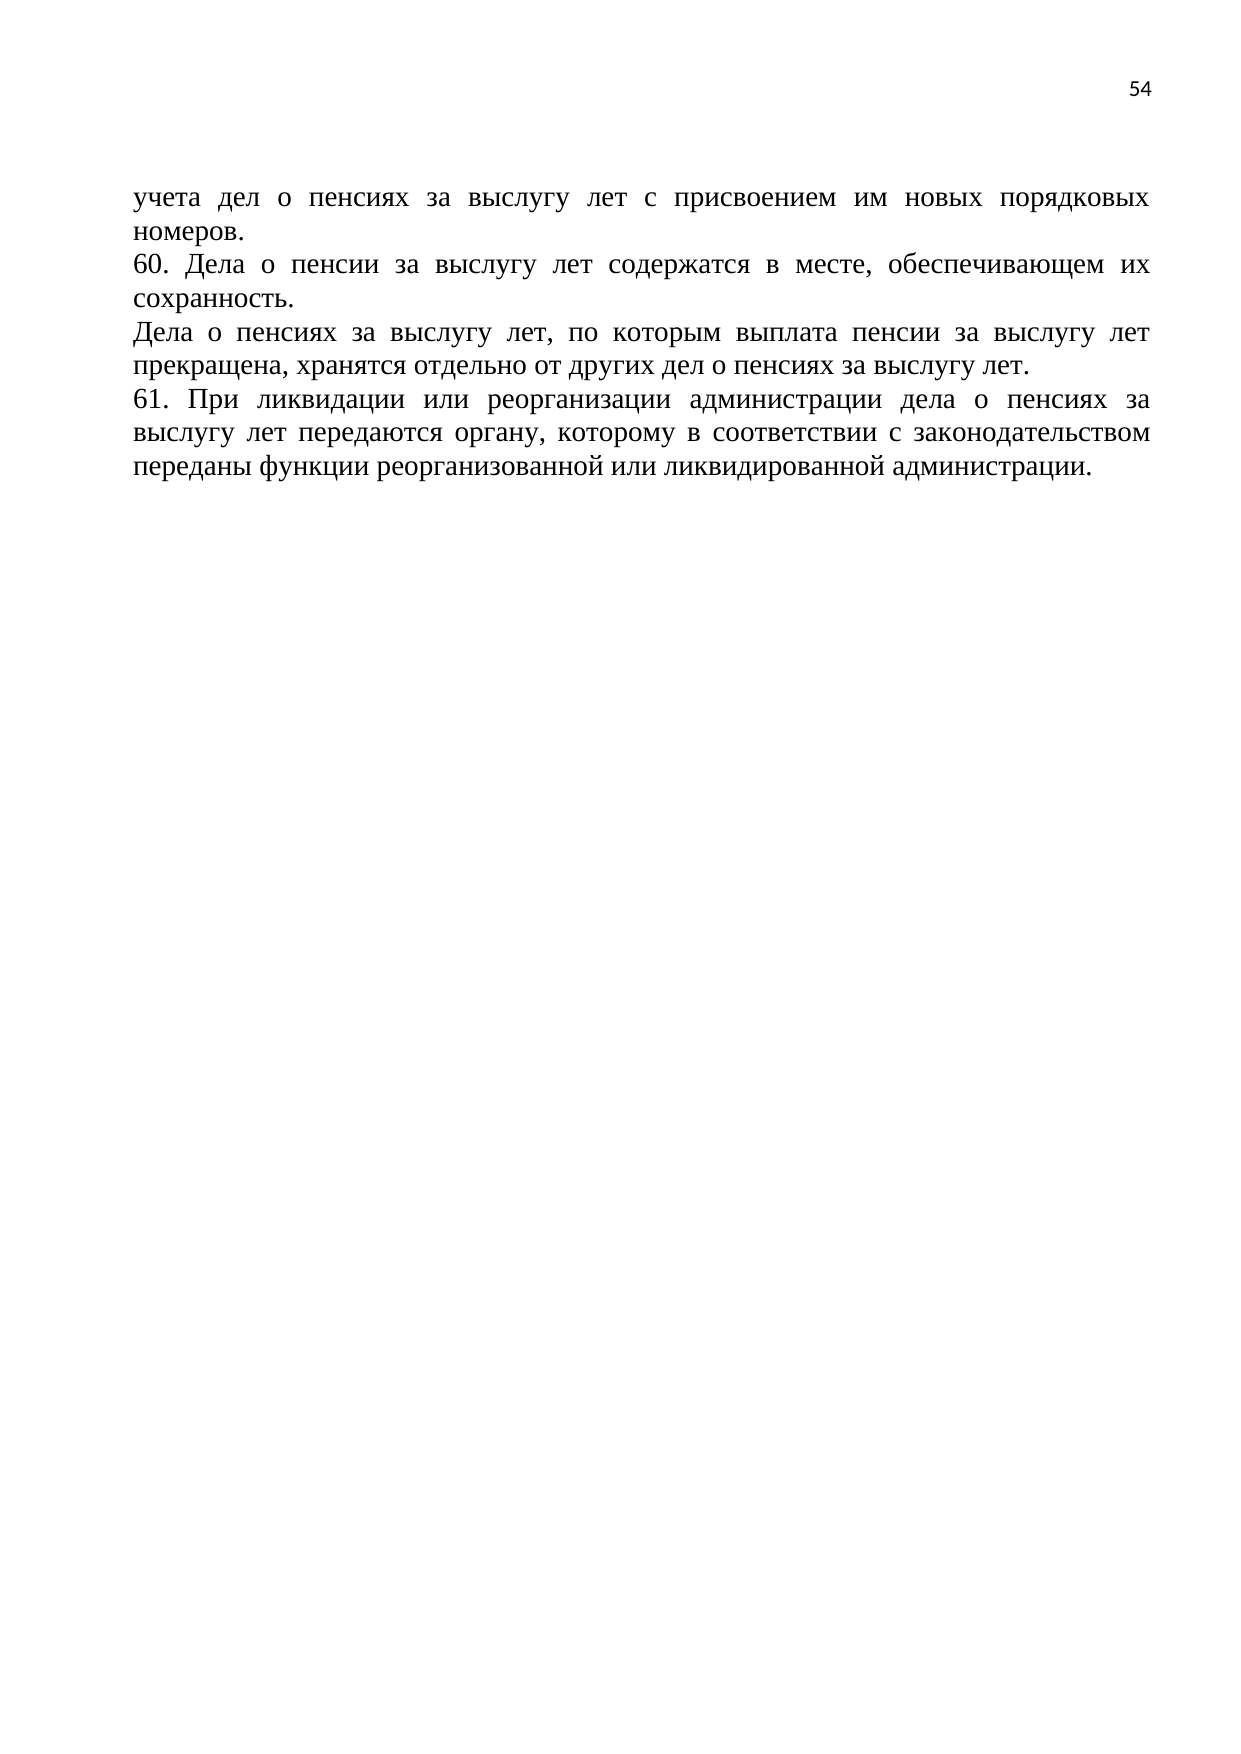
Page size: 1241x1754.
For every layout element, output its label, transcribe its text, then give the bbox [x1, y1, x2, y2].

text Дела о пенсиях за выслугу лет, по которым выплата пенсии за выслугу лет прекращена, хранятся отдельно от других дел о пенсиях за выслугу лет. [133, 314, 1152, 381]
text 60. Дела о пенсии за выслугу лет содержатся в месте, обеспечивающем их сохранность. [133, 247, 1152, 314]
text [133, 179, 1152, 247]
text 61. При ликвидации или реорганизации администрации дела о пенсиях за выслугу лет передаются органу, которому в соответствии с законодательством переданы функции реорганизованной или ликвидированной администрации. [133, 381, 1152, 481]
